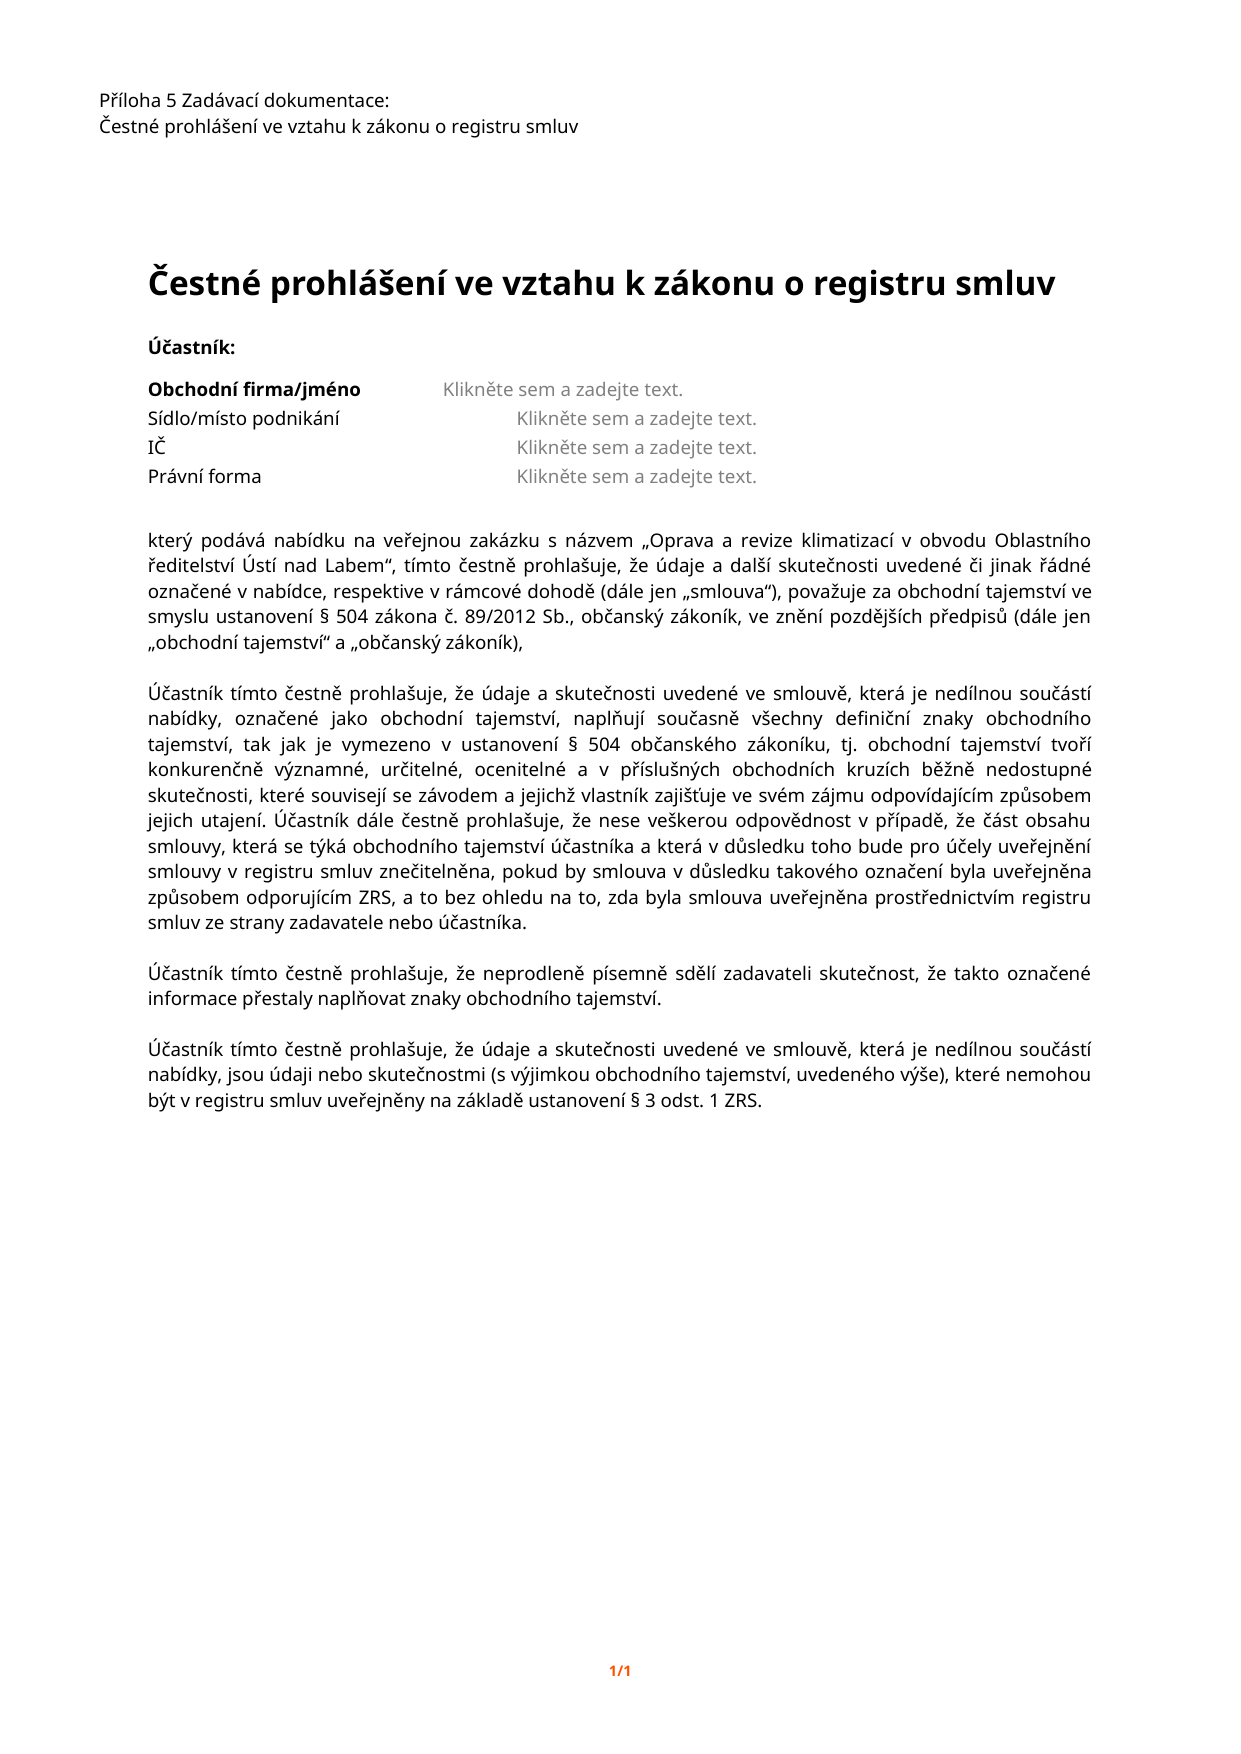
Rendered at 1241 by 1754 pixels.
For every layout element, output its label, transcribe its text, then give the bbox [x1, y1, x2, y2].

text Účastník tímto čestně prohlašuje, že údaje a skutečnosti uvedené ve smlouvě, která je nedílnou součástí nabídky, jsou údaji nebo skutečnostmi (s výjimkou obchodního tajemství, uvedeného výše), které nemohou být v registru smluv uveřejněny na základě ustanovení § 3 odst. 1 ZRS. [148, 1036, 1093, 1113]
text Účastník: [148, 330, 1093, 361]
text IČ [148, 431, 1093, 460]
title Čestné prohlášení ve vztahu k zákonu o registru smluv [148, 259, 1093, 305]
text Právní forma [148, 460, 1093, 489]
text Sídlo/místo podnikání [148, 402, 1093, 431]
text Účastník tímto čestně prohlašuje, že neprodleně písemně sdělí zadavateli skutečnost, že takto označené informace přestaly naplňovat znaky obchodního tajemství. [148, 960, 1093, 1011]
text který podává nabídku na veřejnou zakázku s názvem „Oprava a revize klimatizací v obvodu Oblastního ředitelství Ústí nad Labem“, tímto čestně prohlašuje, že údaje a další skutečnosti uvedené či jinak řádné označené v nabídce, respektive v rámcové dohodě (dále jen „smlouva“), považuje za obchodní tajemství ve smyslu ustanovení § 504 zákona č. 89/2012 Sb., občanský zákoník, ve znění pozdějších předpisů (dále jen „obchodní tajemství“ a „občanský zákoník), [148, 527, 1093, 655]
text Účastník tímto čestně prohlašuje, že údaje a skutečnosti uvedené ve smlouvě, která je nedílnou součástí nabídky, označené jako obchodní tajemství, naplňují současně všechny definiční znaky obchodního tajemství, tak jak je vymezeno v ustanovení § 504 občanského zákoníku, tj. obchodní tajemství tvoří konkurenčně významné, určitelné, ocenitelné a v příslušných obchodních kruzích běžně nedostupné skutečnosti, které souvisejí se závodem a jejichž vlastník zajišťuje ve svém zájmu odpovídajícím způsobem jejich utajení. Účastník dále čestně prohlašuje, že nese veškerou odpovědnost v případě, že část obsahu smlouvy, která se týká obchodního tajemství účastníka a která v důsledku toho bude pro účely uveřejnění smlouvy v registru smluv znečitelněna, pokud by smlouva v důsledku takového označení byla uveřejněna způsobem odporujícím ZRS, a to bez ohledu na to, zda byla smlouva uveřejněna prostřednictvím registru smluv ze strany zadavatele nebo účastníka. [148, 680, 1093, 935]
text Obchodní firma/jméno [148, 373, 1093, 402]
